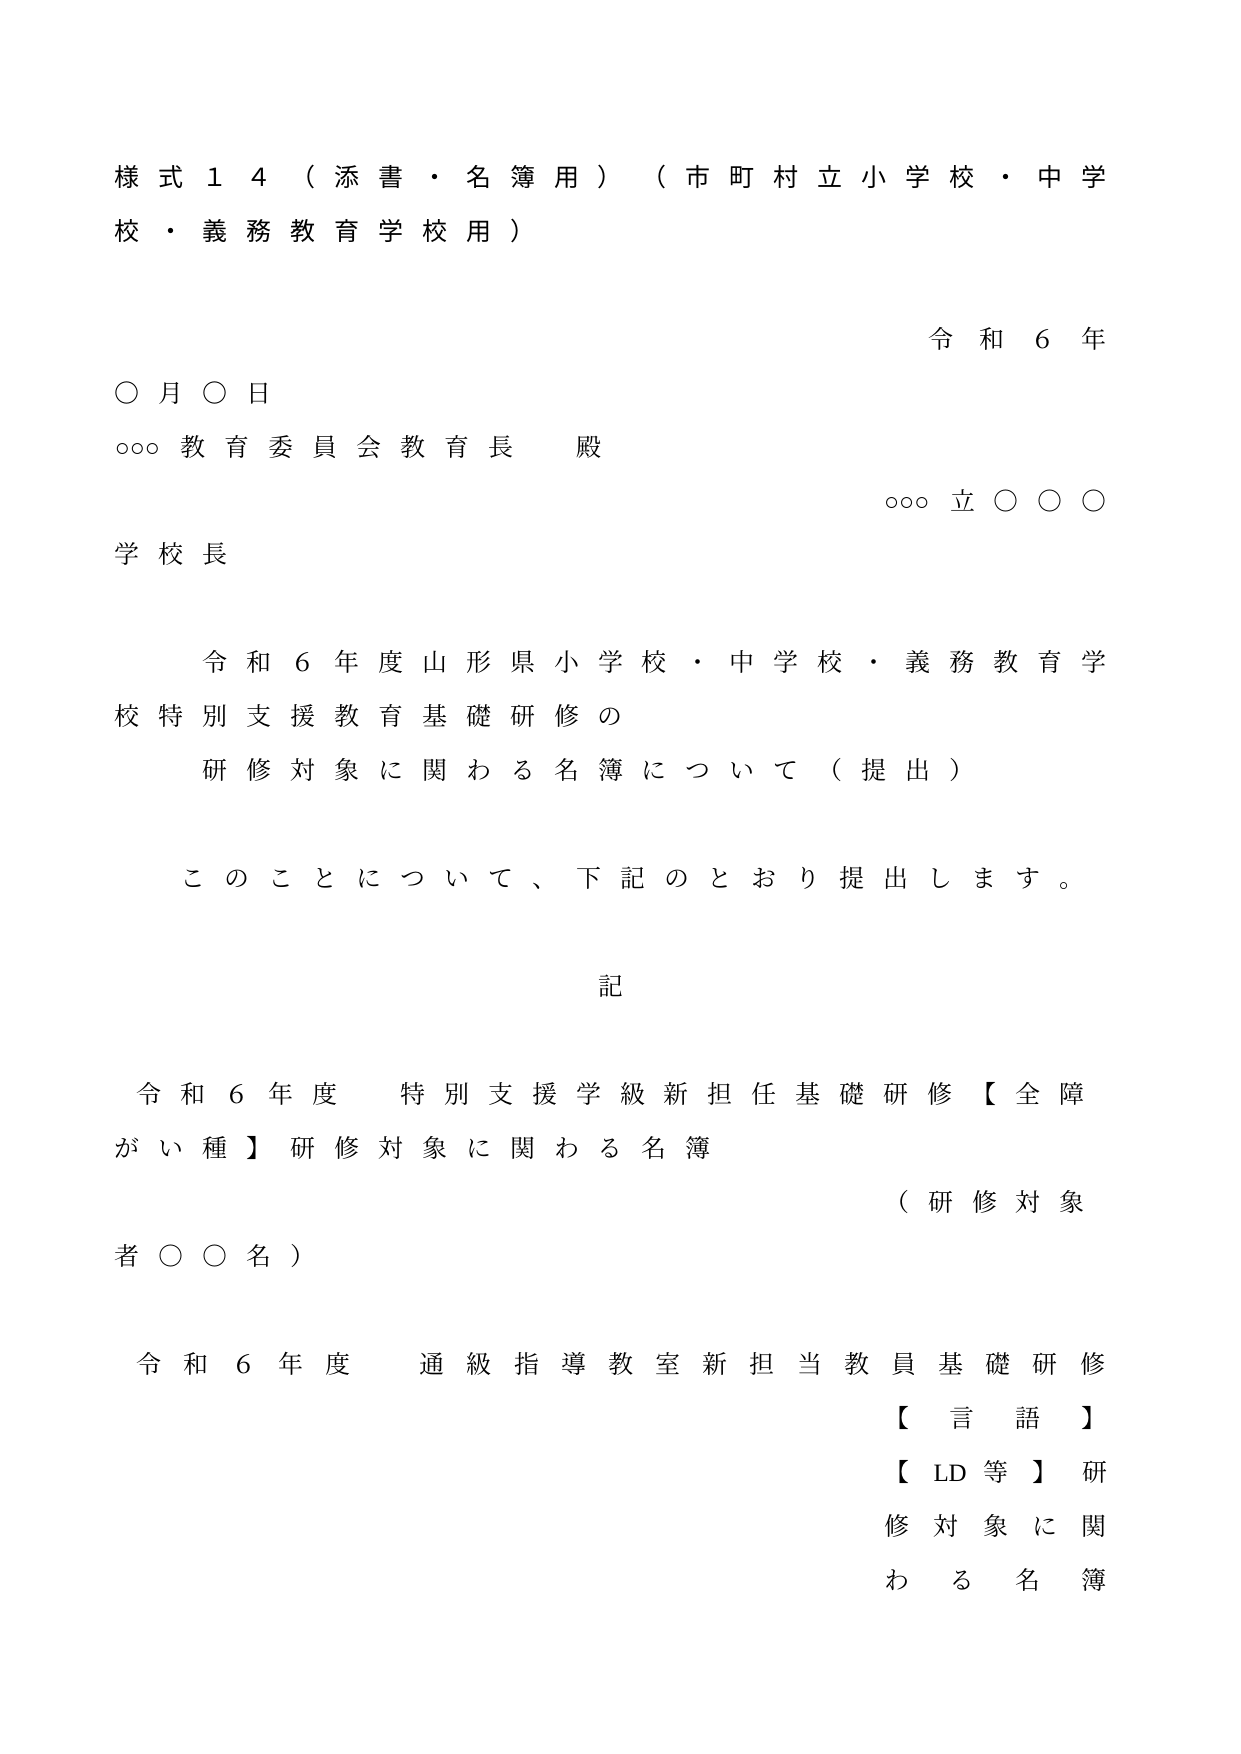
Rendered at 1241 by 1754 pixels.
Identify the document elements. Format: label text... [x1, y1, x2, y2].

text 令和６年〇月〇日 [114, 310, 1126, 418]
subtitle 令和６年度 特別支援学級新担任基礎研修【全障がい種】研修対象に関わる名簿 [114, 1066, 1126, 1174]
text ○○○立○○○学校長 [114, 472, 1126, 580]
text このことについて、下記のとおり提出します。 [114, 850, 1126, 904]
subtitle 記 [114, 958, 1126, 1012]
text 研修対象に関わる名簿について（提出） [114, 742, 1126, 796]
text 様式１４（添書・名簿用）（市町村立小学校・中学校・義務教育学校用） [114, 148, 1126, 256]
text ○○○教育委員会教育長 殿 [114, 418, 1126, 472]
text 令和６年度山形県小学校・中学校・義務教育学校特別支援教育基礎研修の [114, 634, 1126, 742]
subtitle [128, 1336, 1126, 1605]
subtitle （研修対象者○○名） [114, 1174, 1126, 1282]
